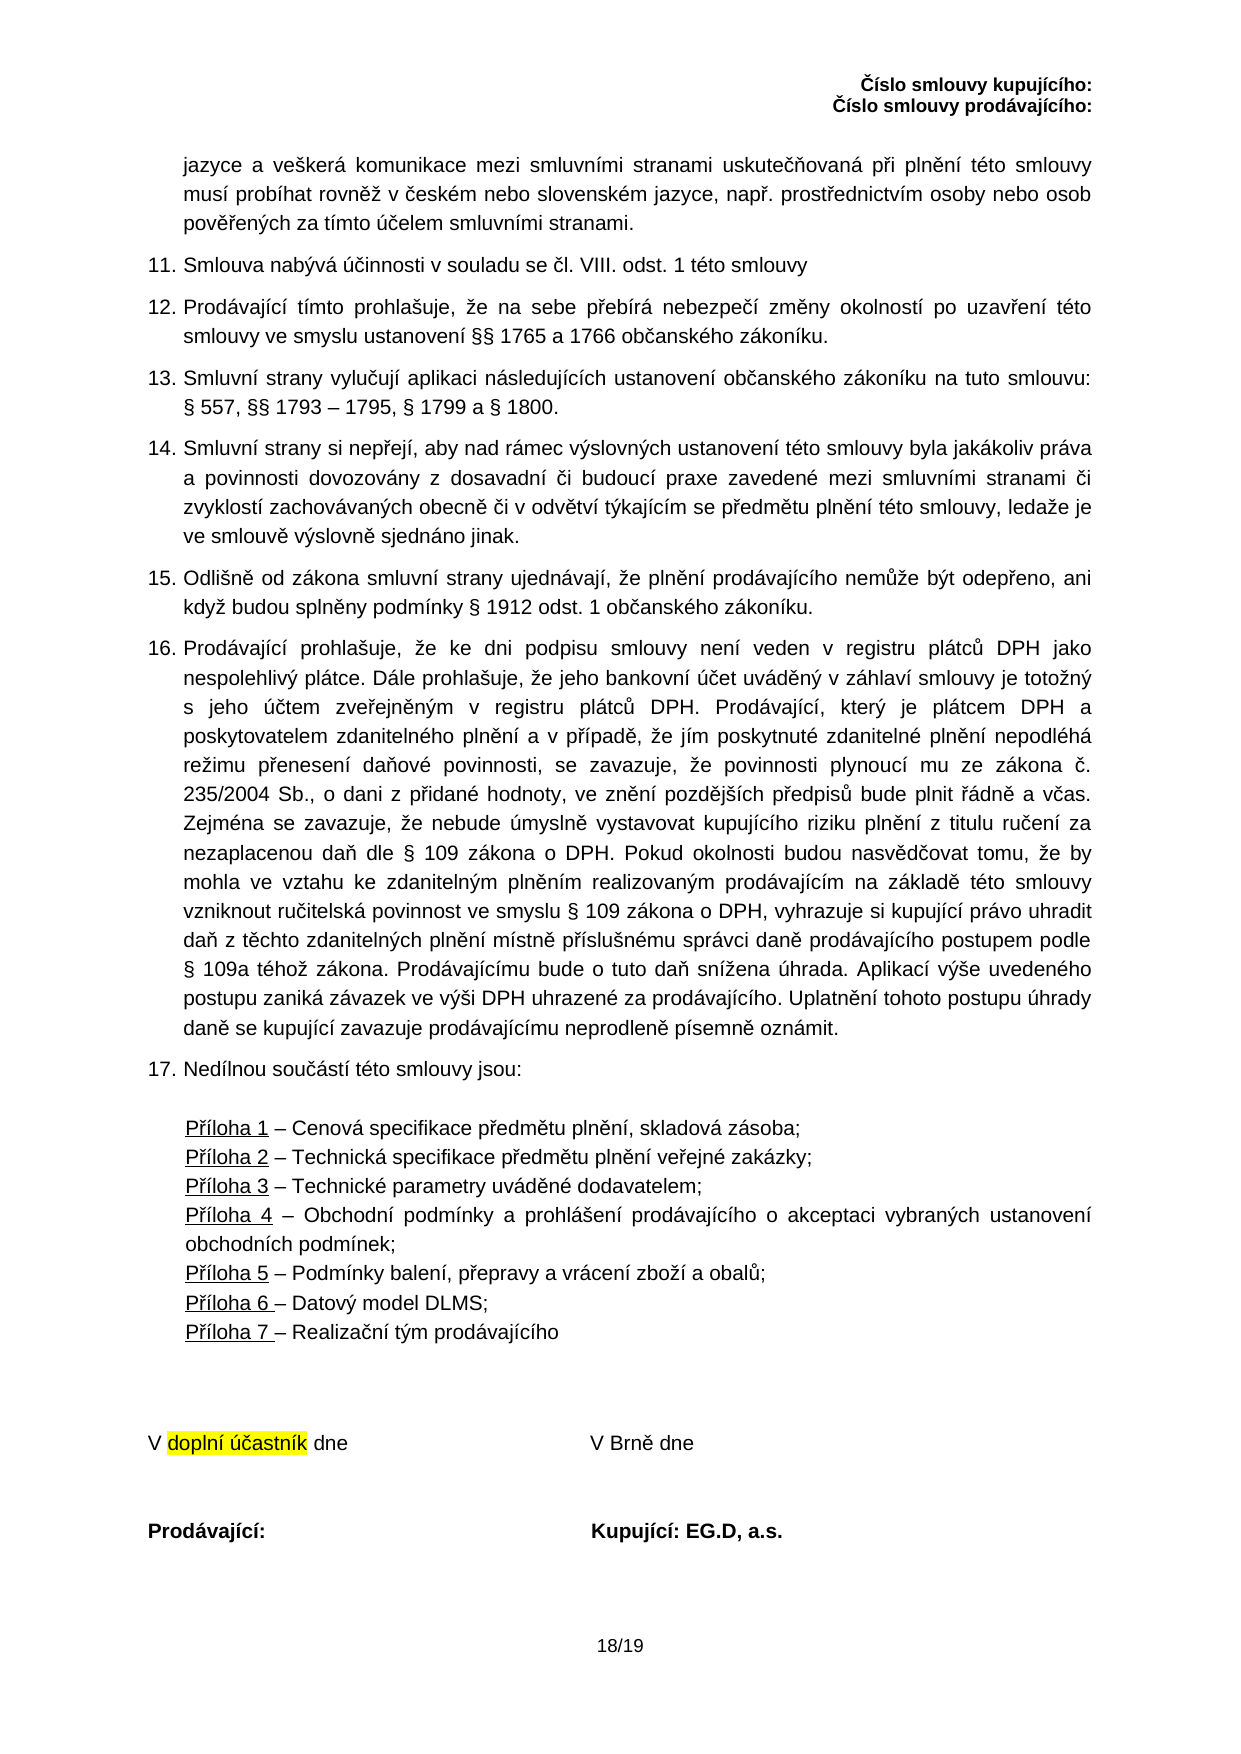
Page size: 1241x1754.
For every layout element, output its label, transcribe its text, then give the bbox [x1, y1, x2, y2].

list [148, 148, 1093, 235]
text Příloha 3 – Technické parametry uváděné dodavatelem; [185, 1168, 1093, 1198]
text Příloha 5 – Podmínky balení, přepravy a vrácení zboží a obalů; [185, 1256, 1093, 1285]
list Nedílnou součástí této smlouvy jsou: [148, 1052, 1093, 1081]
text Příloha 4 – Obchodní podmínky a prohlášení prodávajícího o akceptaci vybraných ustanovení obchodních podmínek; [185, 1198, 1093, 1256]
list Odlišně od zákona smluvní strany ujednávají, že plnění prodávajícího nemůže být odepřeno, ani když budou splněny podmínky § 1912 odst. 1 občanského zákoníku. [148, 560, 1093, 618]
list Prodávající prohlašuje, že ke dni podpisu smlouvy není veden v registru plátců DPH jako nespolehlivý plátce. Dále prohlašuje, že jeho bankovní účet uváděný v záhlaví smlouvy je totožný s jeho účtem zveřejněným v registru plátců DPH. Prodávající, který je plátcem DPH a poskytovatelem zdanitelného plnění a v případě, že jím poskytnuté zdanitelné plnění nepodléhá režimu přenesení daňové povinnosti, se zavazuje, že povinnosti plynoucí mu ze zákona č. 235/2004 Sb., o dani z přidané hodnoty, ve znění pozdějších předpisů bude plnit řádně a včas. Zejména se zavazuje, že nebude úmyslně vystavovat kupujícího riziku plnění z titulu ručení za nezaplacenou daň dle § 109 zákona o DPH. Pokud okolnosti budou nasvědčovat tomu, že by mohla ve vztahu ke zdanitelným plněním realizovaným prodávajícím na základě této smlouvy vzniknout ručitelská povinnost ve smyslu § 109 zákona o DPH, vyhrazuje si kupující právo uhradit daň z těchto zdanitelných plnění místně příslušnému správci daně prodávajícího postupem podle § 109a téhož zákona. Prodávajícímu bude o tuto daň snížena úhrada. Aplikací výše uvedeného postupu zaniká závazek ve výši DPH uhrazené za prodávajícího. Uplatnění tohoto postupu úhrady daně se kupující zavazuje prodávajícímu neprodleně písemně oznámit. [148, 631, 1093, 1039]
text Příloha 7 – Realizační tým prodávajícího [185, 1314, 1093, 1343]
text Příloha 6 – Datový model DLMS; [185, 1285, 1093, 1314]
list Prodávající tímto prohlašuje, že na sebe přebírá nebezpečí změny okolností po uzavření této smlouvy ve smyslu ustanovení §§ 1765 a 1766 občanského zákoníku. [148, 289, 1093, 348]
text Prodávající: Kupující: EG.D, a.s. [148, 1513, 1093, 1542]
text V doplní účastník dne V Brně dne [148, 1426, 1093, 1455]
text Příloha 2 – Technická specifikace předmětu plnění veřejné zakázky; [185, 1139, 1093, 1168]
text Příloha 1 – Cenová specifikace předmětu plnění, skladová zásoba; [185, 1110, 1093, 1139]
list Smluvní strany vylučují aplikaci následujících ustanovení občanského zákoníku na tuto smlouvu: § 557, §§ 1793 – 1795, § 1799 a § 1800. [148, 360, 1093, 418]
list Smlouva nabývá účinnosti v souladu se čl. VIII. odst. 1 této smlouvy [148, 248, 1093, 277]
list Smluvní strany si nepřejí, aby nad rámec výslovných ustanovení této smlouvy byla jakákoliv práva a povinnosti dovozovány z dosavadní či budoucí praxe zavedené mezi smluvními stranami či zvyklostí zachovávaných obecně či v odvětví týkajícím se předmětu plnění této smlouvy, ledaže je ve smlouvě výslovně sjednáno jinak. [148, 431, 1093, 548]
